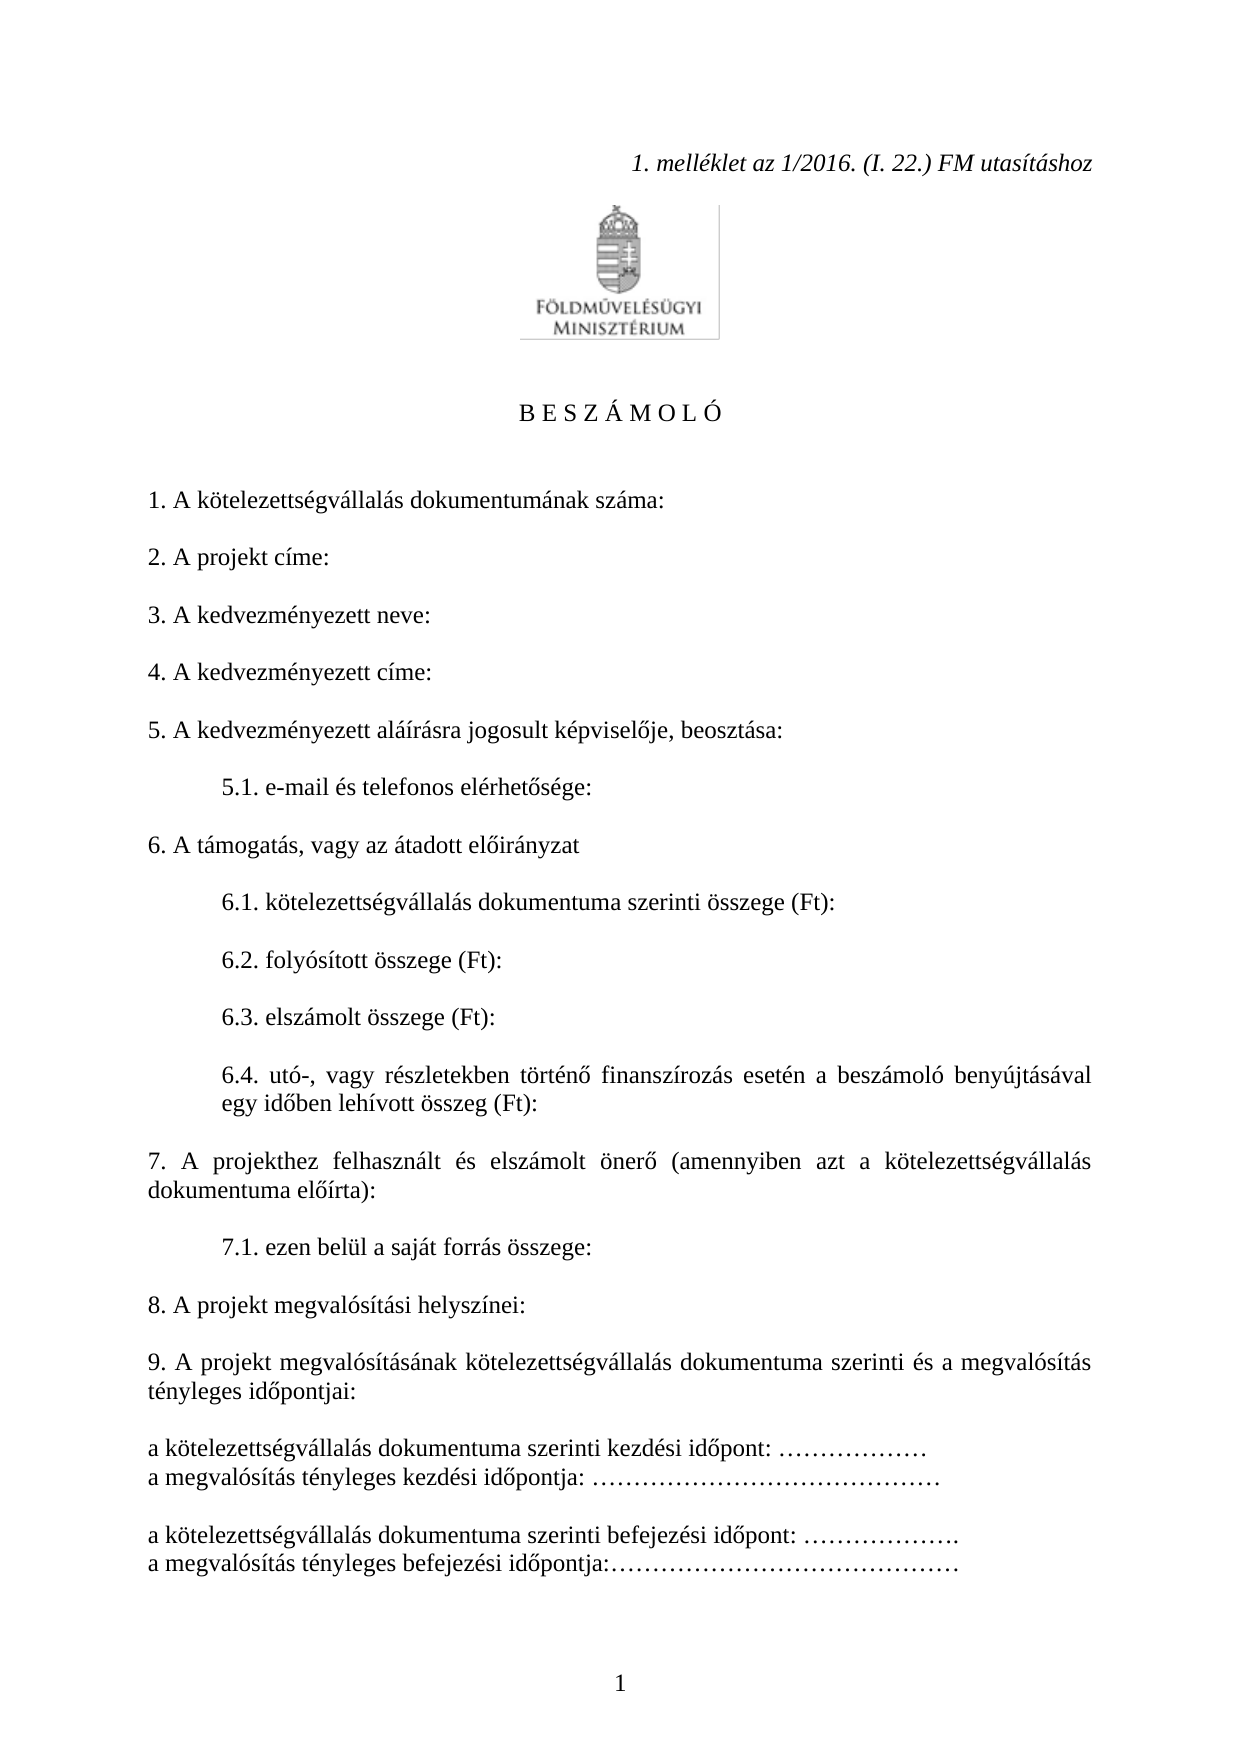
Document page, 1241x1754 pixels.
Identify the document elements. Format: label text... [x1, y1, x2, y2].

text 5.1. e-mail és telefonos elérhetősége: [148, 772, 1093, 801]
text 6.2. folyósított összege (Ft): [221, 945, 1093, 973]
picture [520, 205, 720, 341]
text 7.1. ezen belül a saját forrás összege: [148, 1232, 1093, 1261]
text 2. A projekt címe: [148, 542, 1093, 571]
text 4. A kedvezményezett címe: [148, 657, 1093, 686]
text B E S Z Á M O L Ó [148, 398, 1093, 427]
text 6. A támogatás, vagy az átadott előirányzat [148, 830, 1093, 858]
text 9. A projekt megvalósításának kötelezettségvállalás dokumentuma szerinti és a megvalósítás tényleges időpontjai: [148, 1347, 1093, 1405]
text 8. A projekt megvalósítási helyszínei: [148, 1290, 1093, 1318]
text 7. A projekthez felhasznált és elszámolt önerő (amennyiben azt a kötelezettségvállalás dokumentuma előírta): [148, 1146, 1093, 1203]
text 3. A kedvezményezett neve: [148, 600, 1093, 628]
text 5. A kedvezményezett aláírásra jogosult képviselője, beosztása: [148, 715, 1093, 743]
text 6.1. kötelezettségvállalás dokumentuma szerinti összege (Ft): [148, 887, 1093, 916]
text a megvalósítás tényleges kezdési időpontja: …………………………………… [148, 1462, 1093, 1491]
text 1. A kötelezettségvállalás dokumentumának száma: [148, 485, 1093, 513]
text a kötelezettségvállalás dokumentuma szerinti kezdési időpont: ……………… [148, 1433, 1093, 1462]
text 6.3. elszámolt összege (Ft): [221, 1002, 1093, 1031]
text a megvalósítás tényleges befejezési időpontja:…………………………………… [148, 1548, 1093, 1577]
text a kötelezettségvállalás dokumentuma szerinti befejezési időpont: ………………. [148, 1520, 1093, 1548]
text 1. melléklet az 1/2016. (I. 22.) FM utasításhoz [148, 148, 1093, 176]
text 6.4. utó-, vagy részletekben történő finanszírozás esetén a beszámoló benyújtásával egy időben lehívott összeg (Ft): [221, 1060, 1093, 1117]
